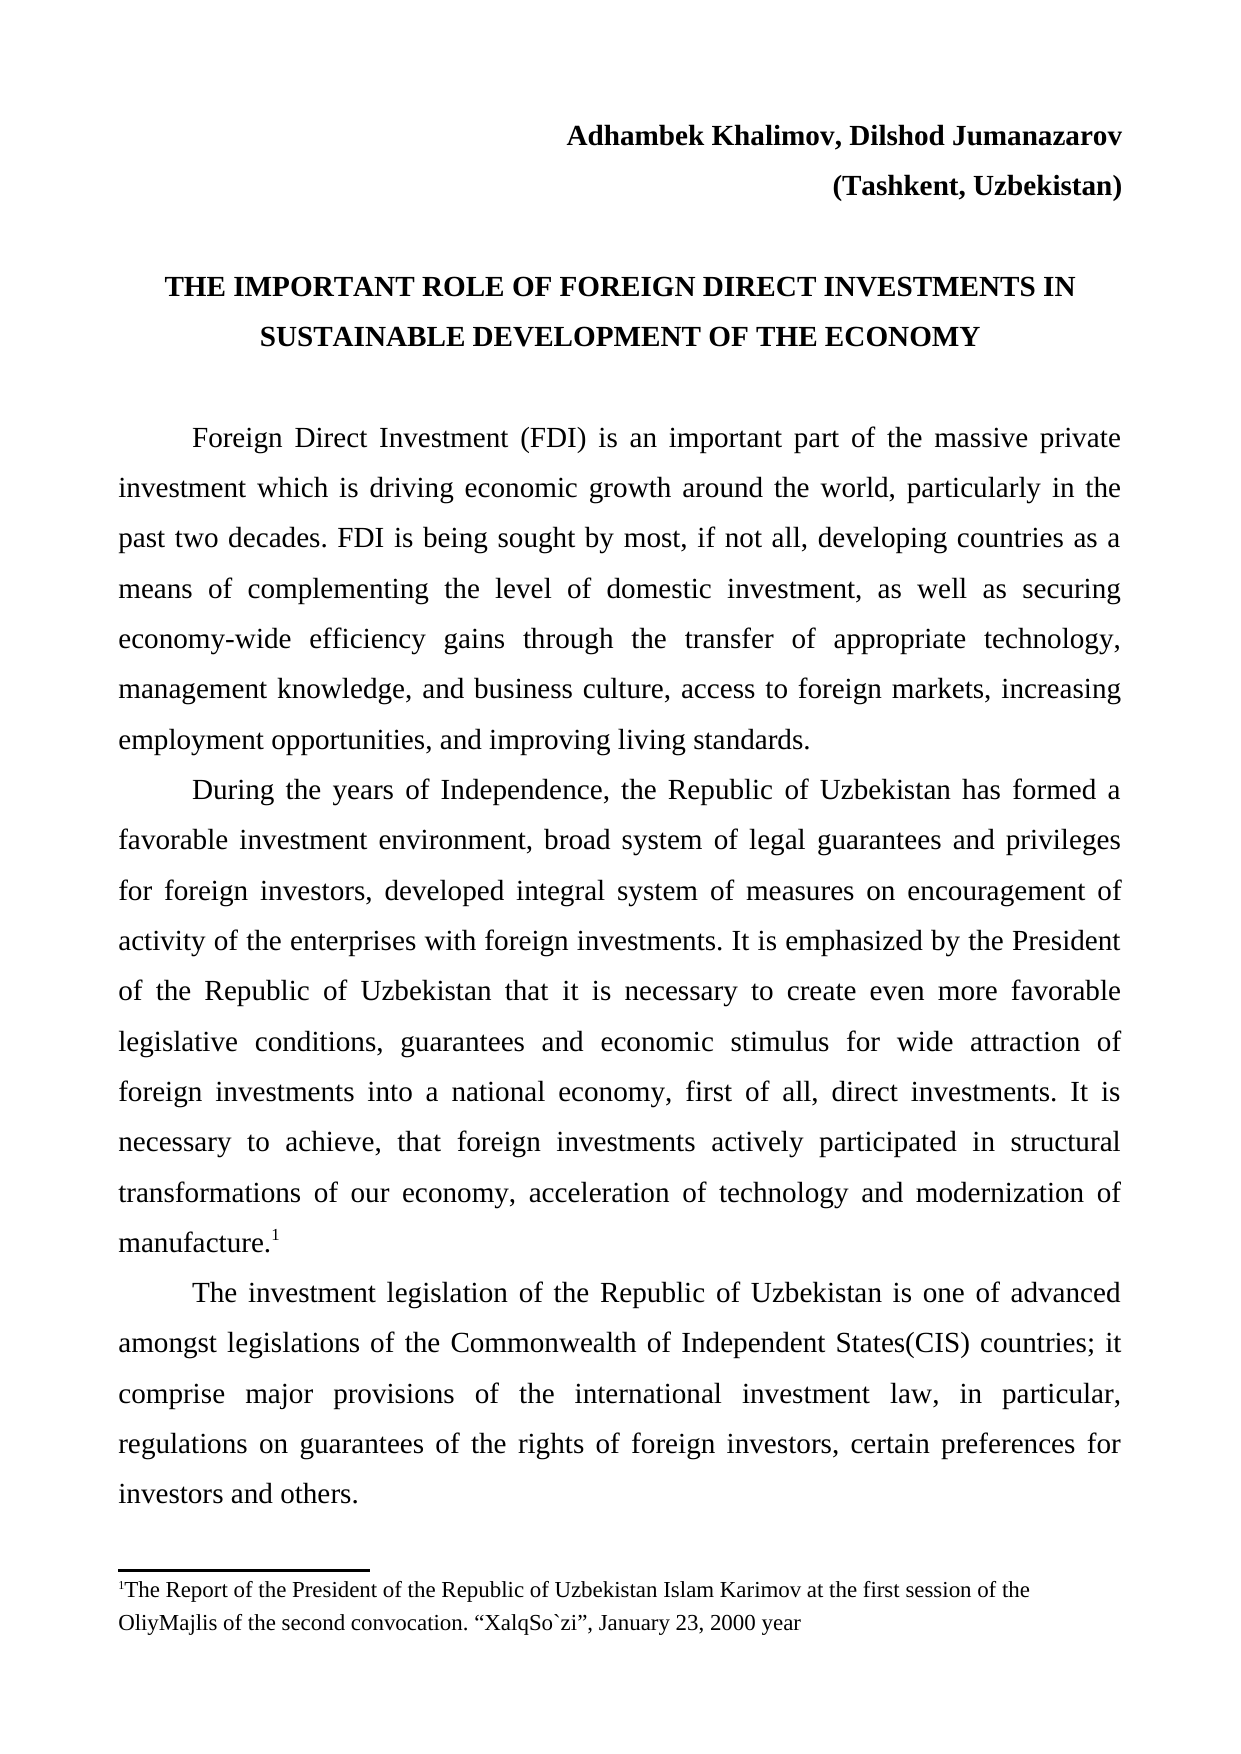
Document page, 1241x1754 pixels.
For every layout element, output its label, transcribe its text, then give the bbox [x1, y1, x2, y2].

text During the years of , the has formed a favorable investment environment, broad system of legal guarantees and privileges for foreign investors, developed integral system of measures on encouragement of activity of the enterprises with foreign investments. It is emphasized by the President of the that it is necessary to create even more favorable legislative conditions, guarantees and economic stimulus for wide attraction of foreign investments into a national economy, first of all, direct investments. It is necessary to achieve, that foreign investments actively participated in structural transformations of our economy, acceleration of technology and modernization of manufacture. [118, 772, 1122, 1258]
text The investment legislation of the Republic of Uzbekistan is one of advanced amongst legislations of the Commonwealth of Independent States(CIS) countries; it comprise major provisions of the international investment law, in particular, regulations on guarantees of the rights of foreign investors, certain preferences for investors and others. [118, 1275, 1122, 1510]
text (Tashkent, Uzbekistan) [118, 168, 1122, 202]
text THE IMPORTANT ROLE OF FOREIGN DIRECT INVESTMENTS IN SUSTAINABLE DEVELOPMENT OF THE ECONOMY [118, 269, 1122, 353]
text Adhambek Khalimov, Dilshod Jumanazarov [118, 118, 1122, 152]
text Foreign Direct Investment (FDI) is an important part of the massive private investment which is driving economic growth around the world, particularly in the past two decades. FDI is being sought by most, if not all, developing countries as a means of complementing the level of domestic investment, as well as securing economy-wide efficiency gains through the transfer of appropriate technology, management knowledge, and business culture, access to foreign markets, increasing employment opportunities, and improving living standards. [118, 420, 1122, 755]
